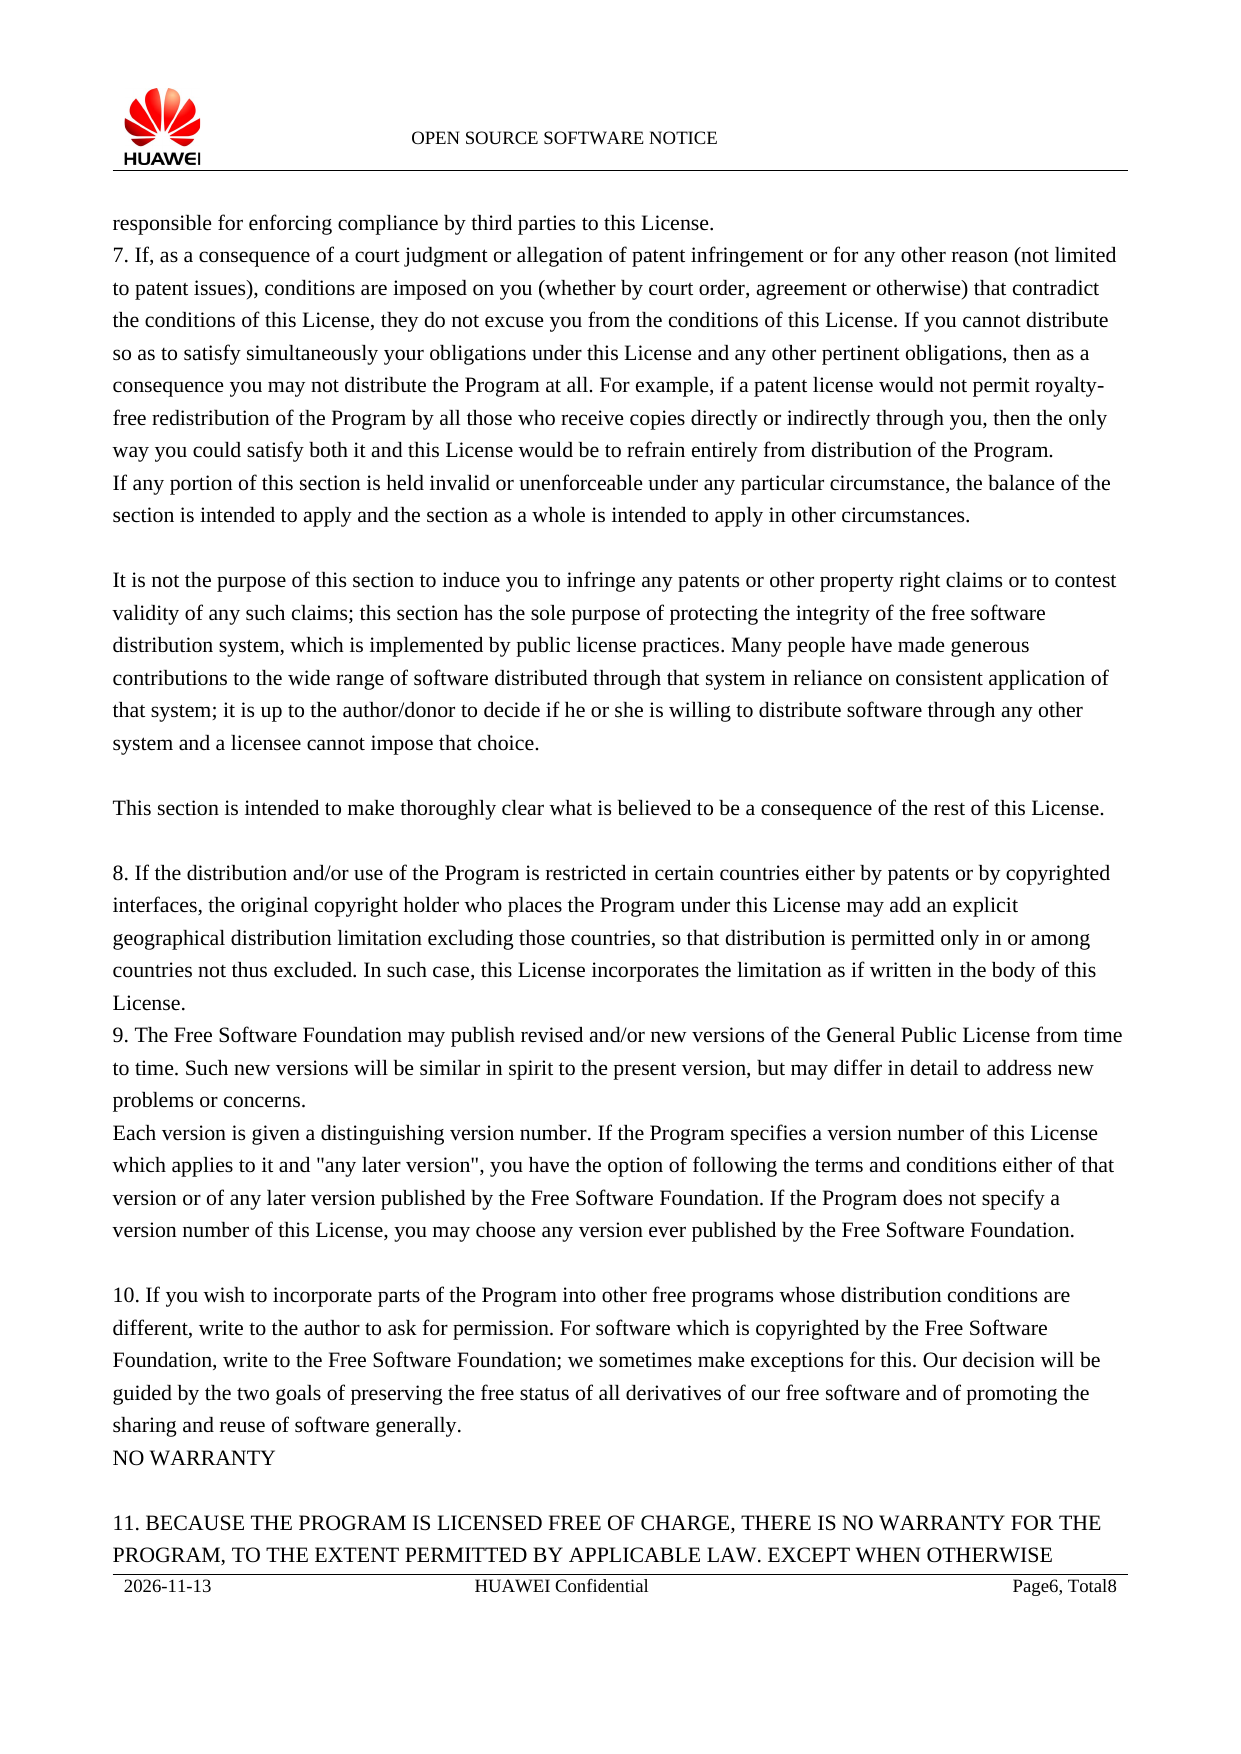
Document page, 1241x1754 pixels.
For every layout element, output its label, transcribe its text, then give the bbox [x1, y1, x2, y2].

picture [124, 88, 201, 165]
